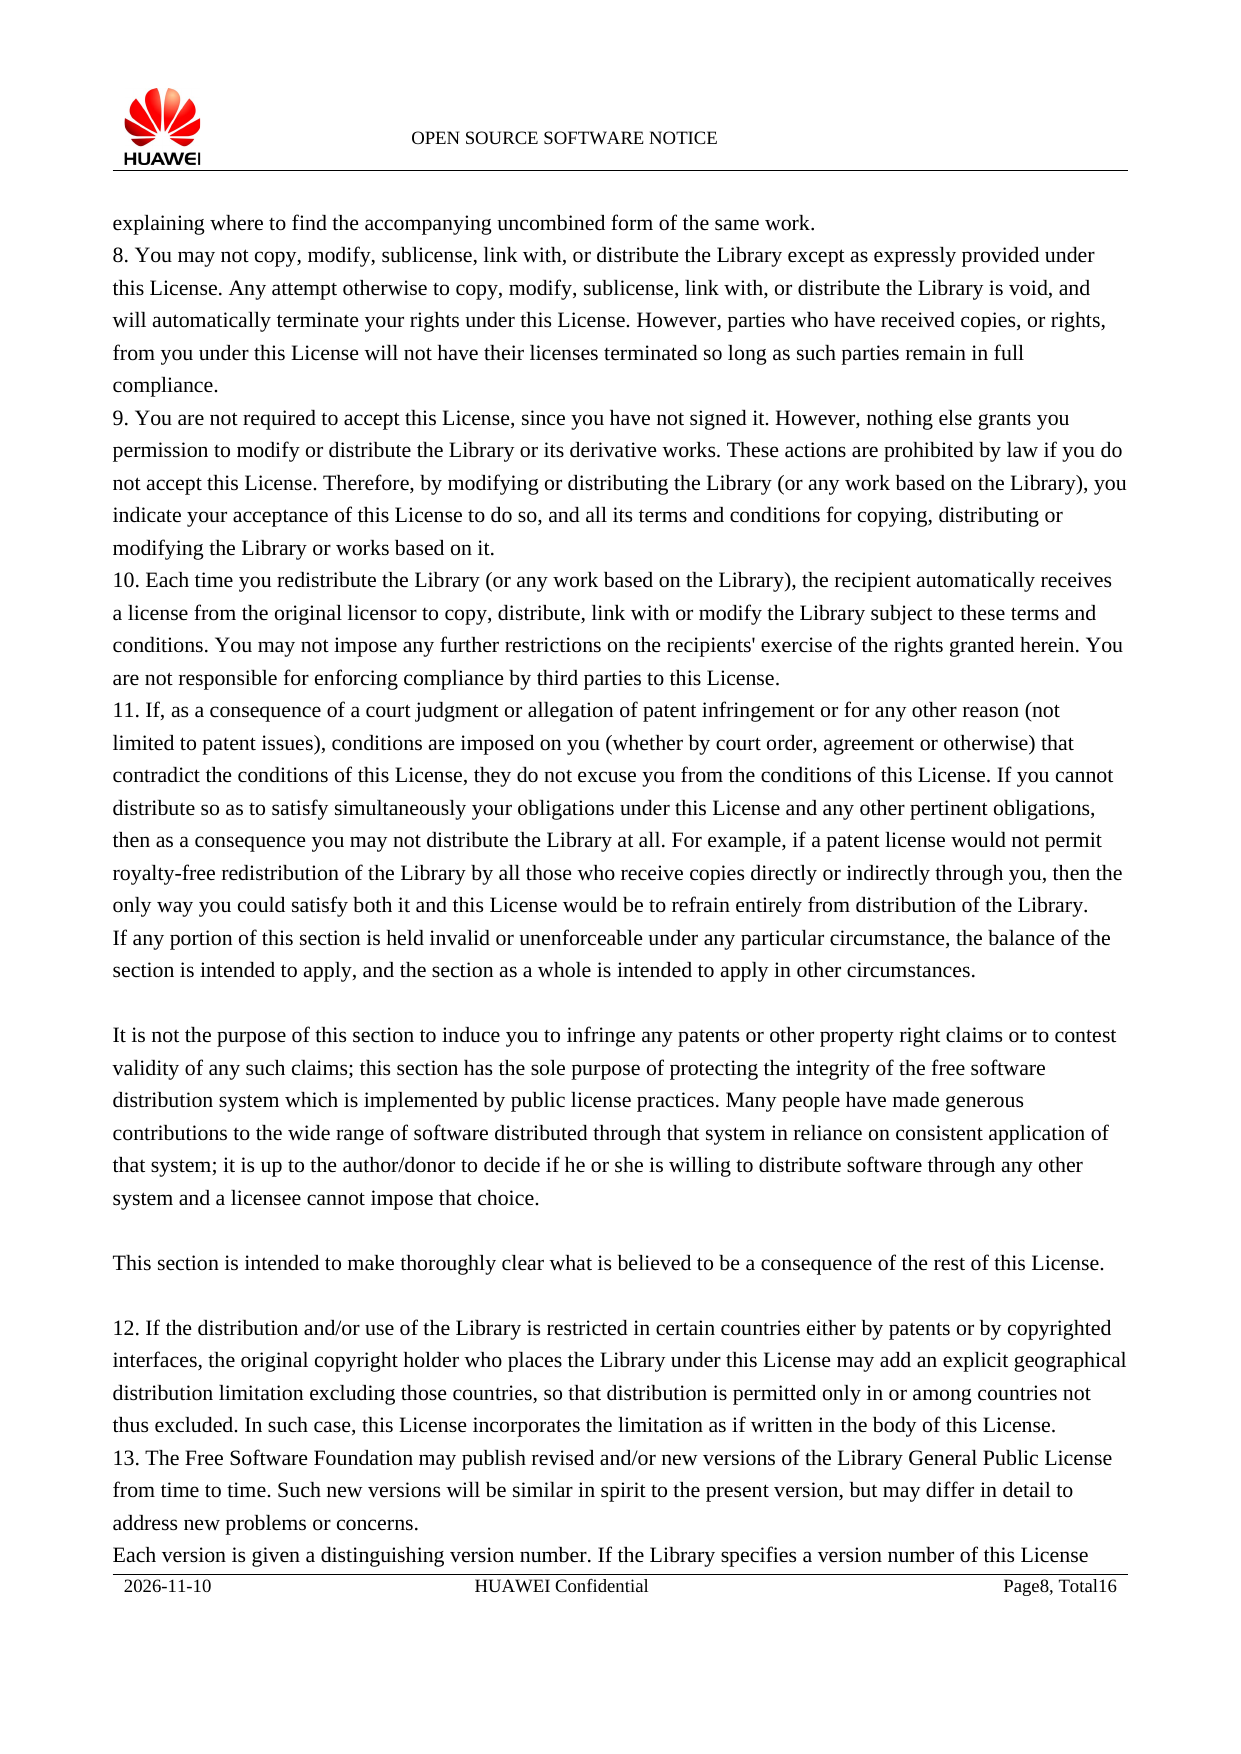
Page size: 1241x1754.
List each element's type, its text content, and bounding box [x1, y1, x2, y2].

picture [124, 88, 201, 165]
